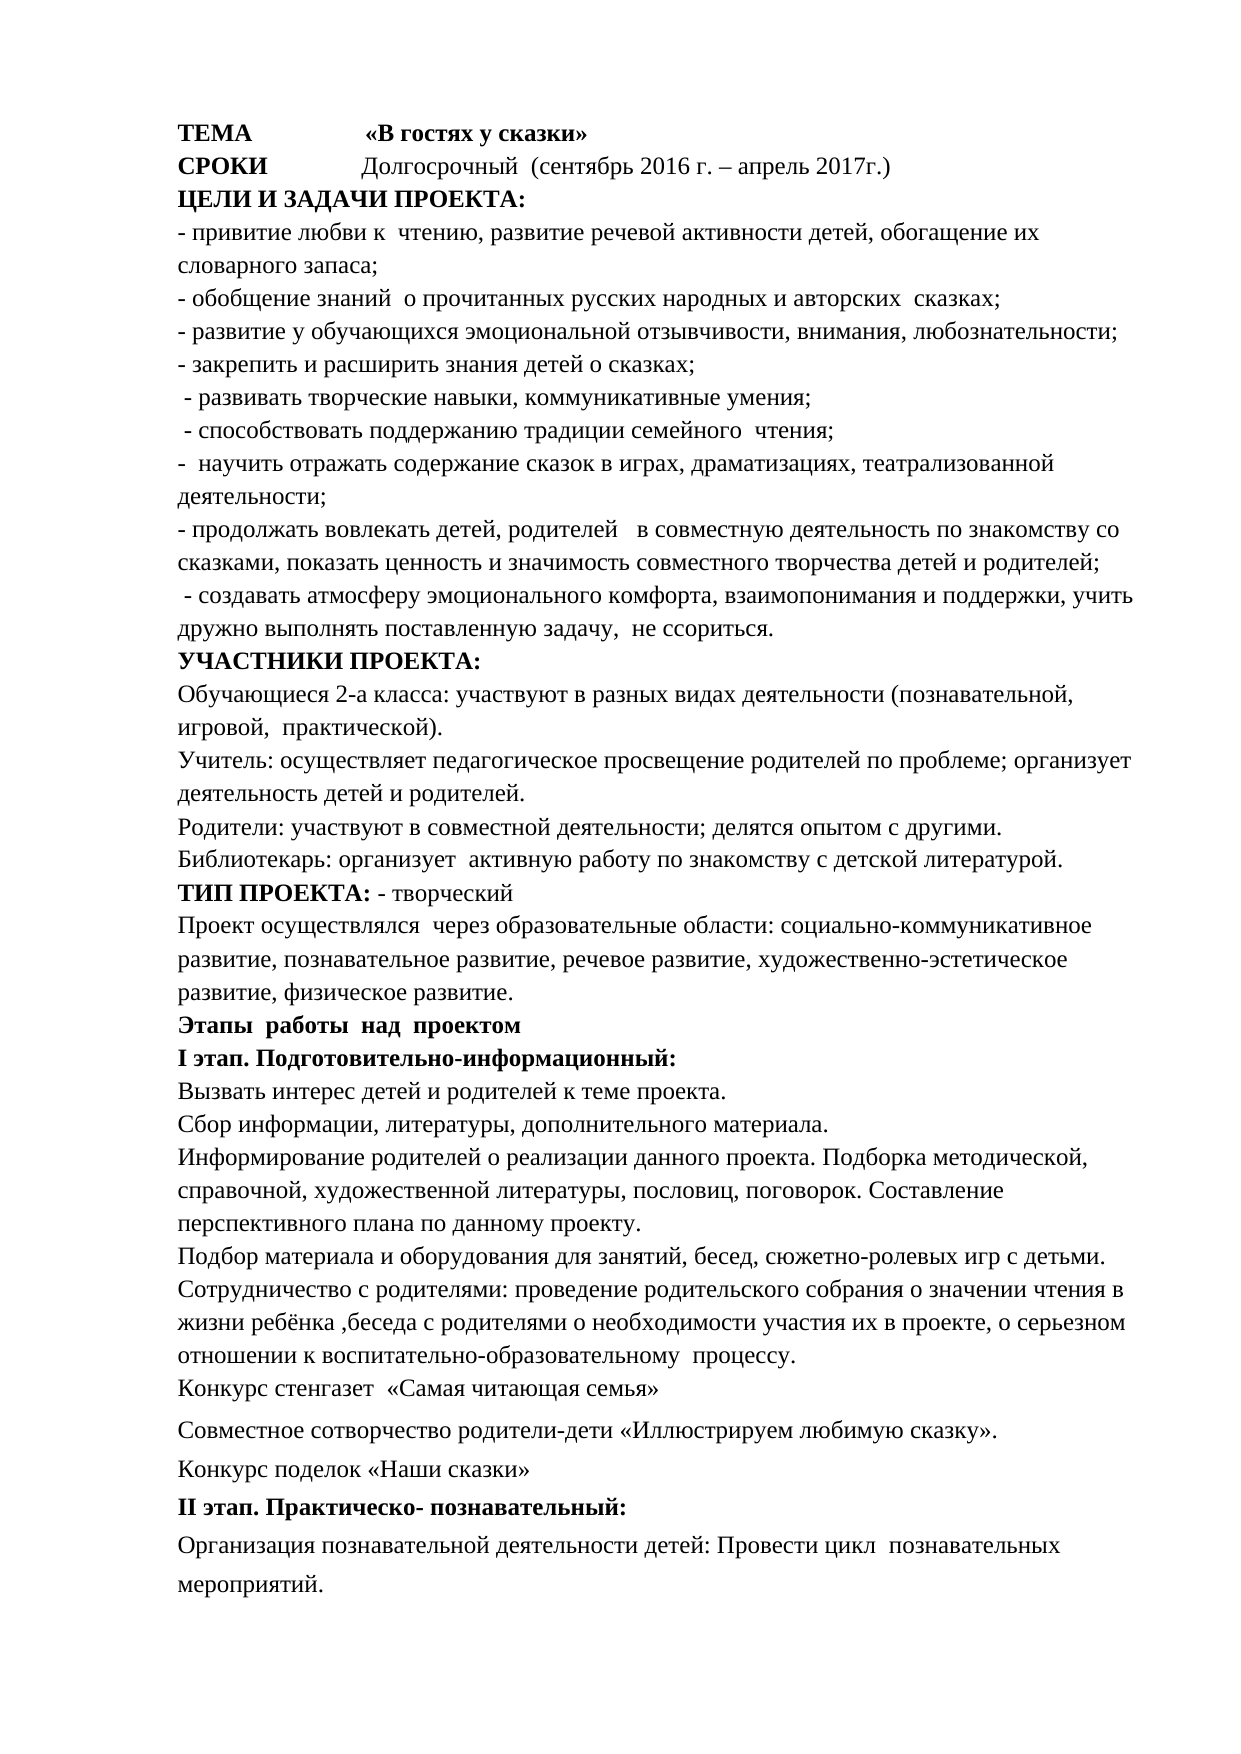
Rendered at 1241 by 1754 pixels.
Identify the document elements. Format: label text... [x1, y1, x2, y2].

text Родители: участвуют в совместной деятельности; делятся опытом с другими. [177, 812, 1152, 840]
text Информирование родителей о реализации данного проекта. Подборка методической, справочной, художественной литературы, пословиц, поговорок. Составление перспективного плана по данному проекту. [177, 1142, 1152, 1237]
text I этап. Подготовительно-информационный: [177, 1043, 1152, 1071]
text ТИП ПРОЕКТА: - творческий [177, 878, 1152, 906]
text Этапы работы над проектом [177, 1010, 1152, 1038]
text II этап. Практическо- познавательный: [177, 1483, 1152, 1521]
text - закрепить и расширить знания детей о сказках; [177, 349, 1152, 378]
text - обобщение знаний о прочитанных русских народных и авторских сказках; [177, 283, 1152, 312]
text - научить отражать содержание сказок в играх, драматизациях, театрализованной деятельности; [177, 448, 1152, 510]
text ЦЕЛИ И ЗАДАЧИ ПРОЕКТА: [177, 184, 1152, 213]
text Вызвать интерес детей и родителей к теме проекта. [177, 1076, 1152, 1104]
text ТЕМА «В гостях у сказки» [177, 118, 1152, 147]
text Конкурс поделок «Наши сказки» [177, 1444, 1152, 1483]
text СРОКИ Долгосрочный (сентябрь 2016 г. – апрель 2017г.) [177, 151, 1152, 180]
text Учитель: осуществляет педагогическое просвещение родителей по проблеме; организует деятельность детей и родителей. [177, 746, 1152, 807]
text Проект осуществлялся через образовательные области: социально-коммуникативное развитие, познавательное развитие, речевое развитие, художественно-эстетическое развитие, физическое развитие. [177, 911, 1152, 1005]
text - привитие любви к чтению, развитие речевой активности детей, обогащение их словарного запаса; [177, 217, 1152, 279]
text Совместное сотворчество родители-дети «Иллюстрируем любимую сказку». [177, 1406, 1152, 1444]
text Организация познавательной деятельности детей: Провести цикл познавательных мероприятий. [177, 1521, 1152, 1598]
text Сбор информации, литературы, дополнительного материала. [177, 1109, 1152, 1137]
text Сотрудничество с родителями: проведение родительского собрания о значении чтения в жизни ребёнка ,беседа с родителями о необходимости участия их в проекте, о серьезном отношении к воспитательно-образовательному процессу. [177, 1274, 1152, 1369]
text - создавать атмосферу эмоционального комфорта, взаимопонимания и поддержки, учить дружно выполнять поставленную задачу, не ссориться. [177, 580, 1152, 642]
text - развивать творческие навыки, коммуникативные умения; [177, 382, 1152, 411]
text - способствовать поддержанию традиции семейного чтения; [177, 415, 1152, 444]
text - продолжать вовлекать детей, родителей в совместную деятельность по знакомству со сказками, показать ценность и значимость совместного творчества детей и родителей; [177, 514, 1152, 576]
text Конкурс стенгазет «Самая читающая семья» [177, 1373, 1152, 1402]
text Библиотекарь: организует активную работу по знакомству с детской литературой. [177, 844, 1152, 873]
text - развитие у обучающихся эмоциональной отзывчивости, внимания, любознательности; [177, 316, 1152, 345]
text УЧАСТНИКИ ПРОЕКТА: [177, 646, 1152, 675]
text Подбор материала и оборудования для занятий, бесед, сюжетно-ролевых игр с детьми. [177, 1241, 1152, 1269]
text Обучающиеся 2-а класса: участвуют в разных видах деятельности (познавательной, игровой, практической). [177, 679, 1152, 741]
